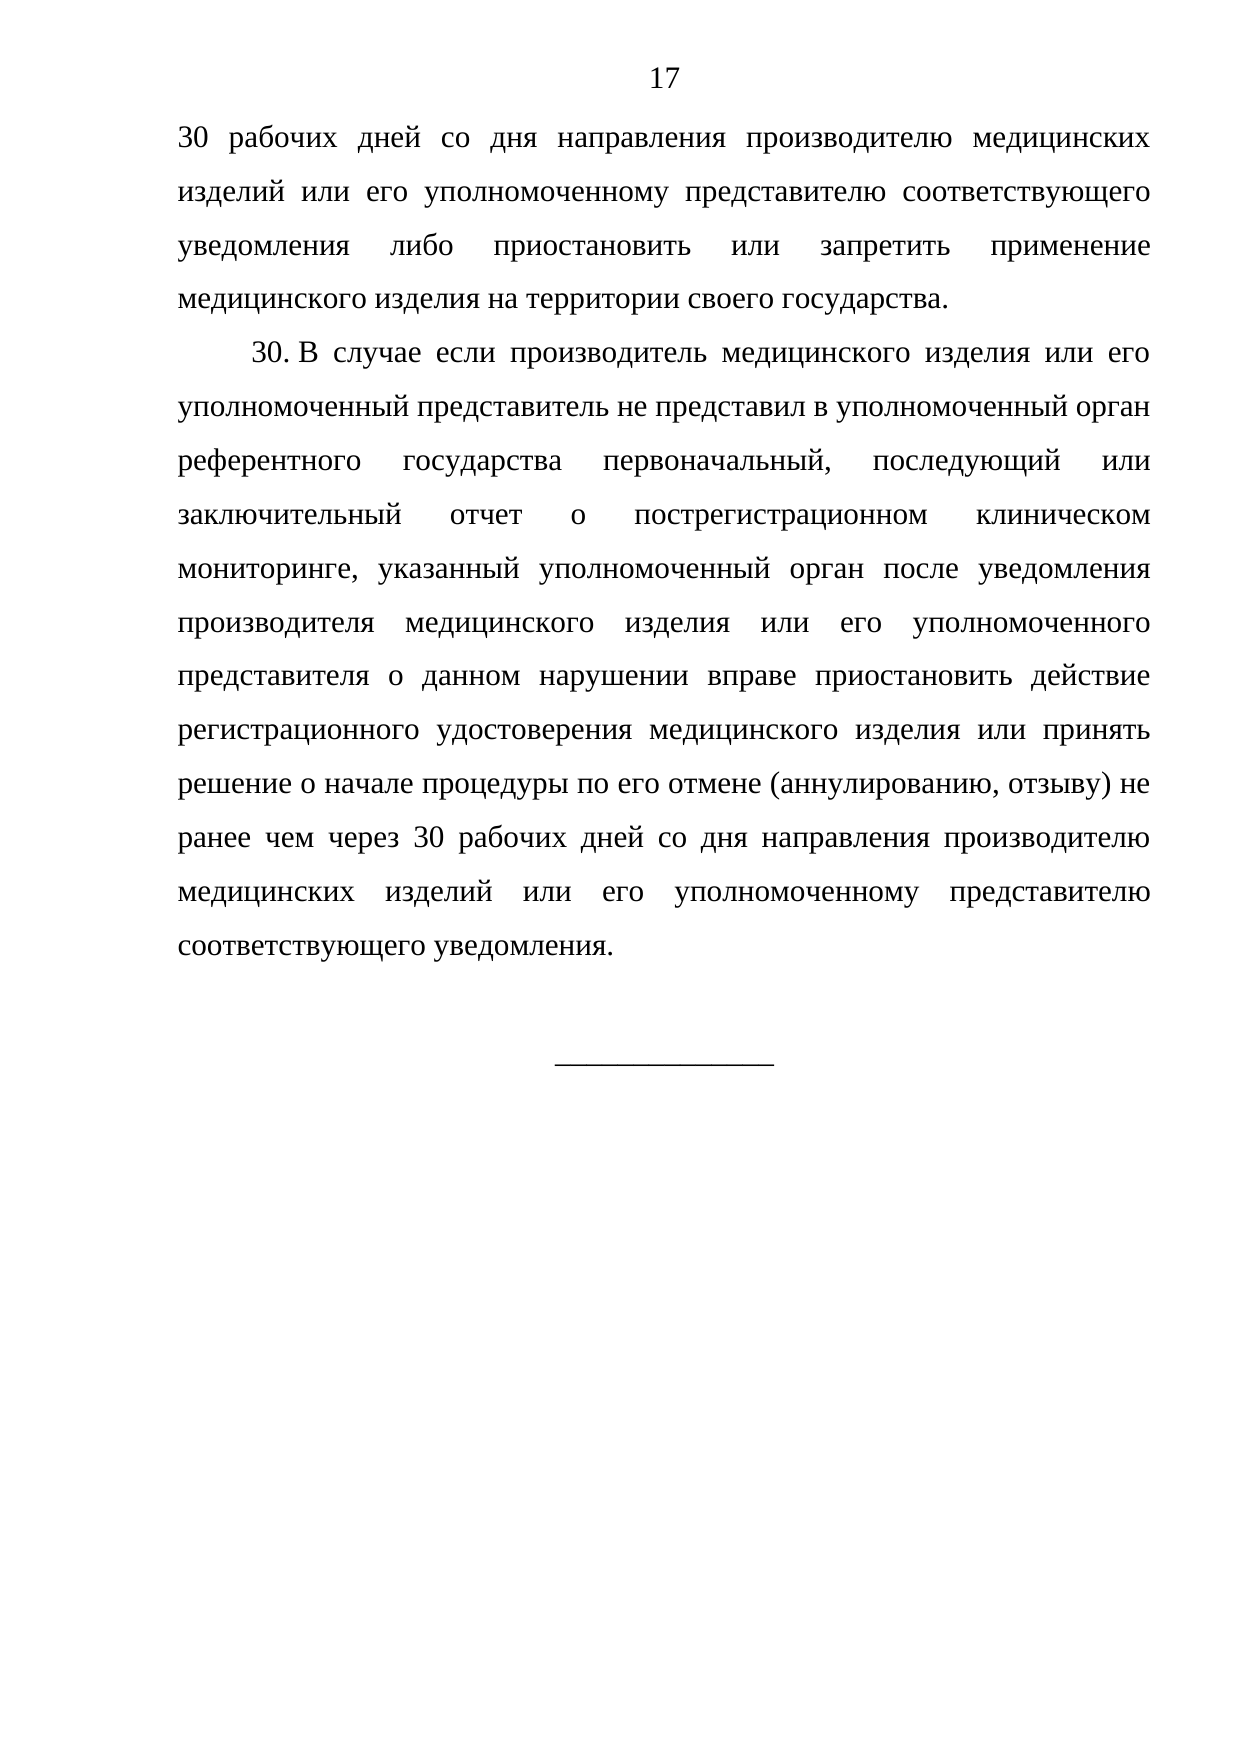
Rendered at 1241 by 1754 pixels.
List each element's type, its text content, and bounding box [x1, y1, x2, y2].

text ______________ [177, 1034, 1152, 1069]
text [177, 118, 1152, 316]
text 30. В случае если производитель медицинского изделия или его уполномоченный представитель не представил в уполномоченный орган референтного государства первоначальный, последующий или заключительный отчет о пострегистрационном клиническом мониторинге, указанный уполномоченный орган после уведомления производителя медицинского изделия или его уполномоченного представителя о данном нарушении вправе приостановить действие регистрационного удостоверения медицинского изделия или принять решение о начале процедуры по его отмене (аннулированию, отзыву) не ранее чем через 30 рабочих дней со дня направления производителю медицинских изделий или его уполномоченному представителю соответствующего уведомления. [177, 333, 1152, 962]
